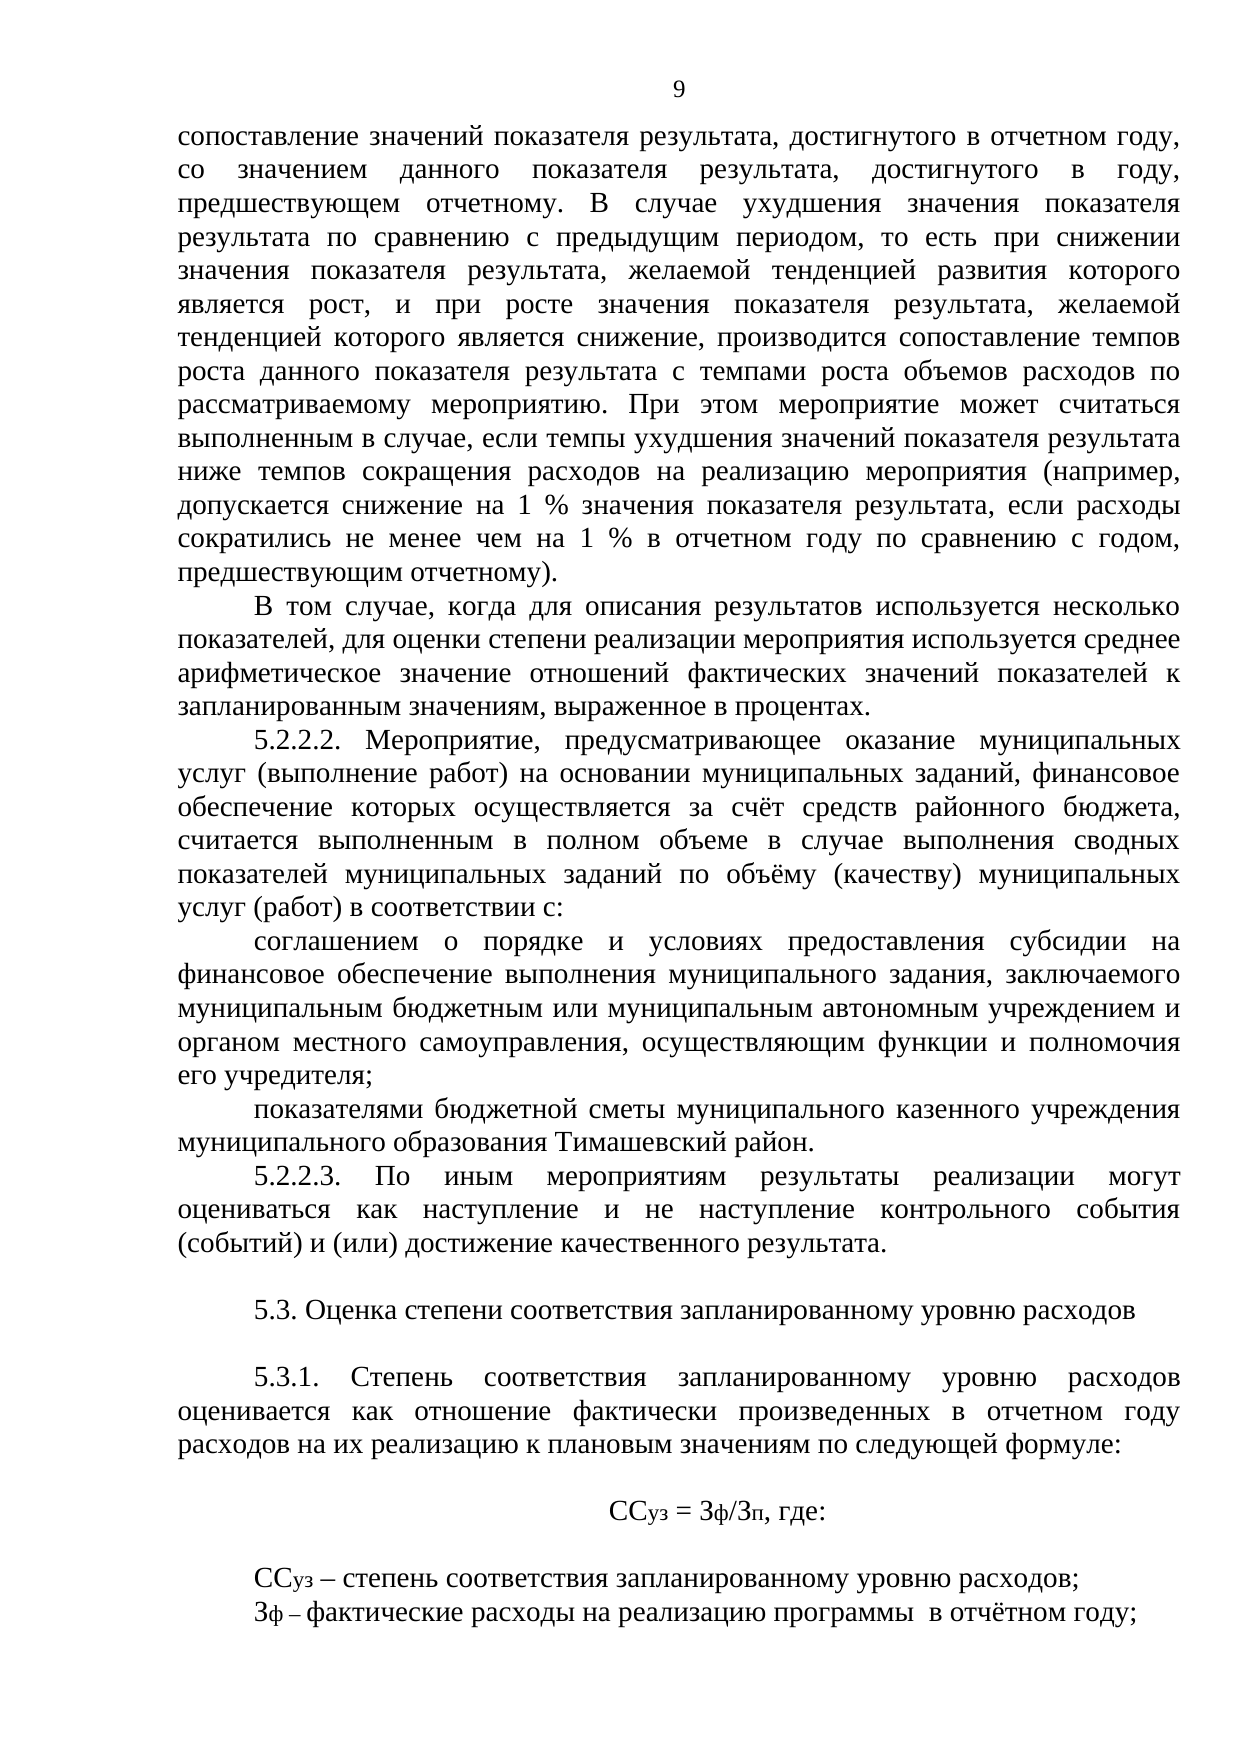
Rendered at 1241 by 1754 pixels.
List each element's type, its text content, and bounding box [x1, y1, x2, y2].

text 5.3.1. Степень соответствия запланированному уровню расходов оценивается как отношение фактически произведенных в отчетном году расходов на их реализацию к плановым значениям по следующей формуле: [177, 1359, 1181, 1460]
text 5.2.2.3. По иным мероприятиям результаты реализации могут оцениваться как наступление и не наступление контрольного события (событий) и (или) достижение качественного результата. [177, 1158, 1181, 1258]
text ССуз – степень соответствия запланированному уровню расходов; [177, 1560, 1181, 1594]
text 5.3. Оценка степени соответствия запланированному уровню расходов [177, 1292, 1181, 1326]
text 5.2.2.2. Мероприятие, предусматривающее оказание муниципальных услуг (выполнение работ) на основании муниципальных заданий, финансовое обеспечение которых осуществляется за счёт средств районного бюджета, считается выполненным в полном объеме в случае выполнения сводных показателей муниципальных заданий по объёму (качеству) муниципальных услуг (работ) в соответствии с: [177, 722, 1181, 923]
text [177, 118, 1181, 588]
text Зф – фактические расходы на реализацию программы в отчётном году; [177, 1594, 1181, 1627]
text В том случае, когда для описания результатов используется несколько показателей, для оценки степени реализации мероприятия используется среднее арифметическое значение отношений фактических значений показателей к запланированным значениям, выраженное в процентах. [177, 588, 1181, 722]
text ССуз = Зф/Зп, где: [177, 1493, 1181, 1527]
text показателями бюджетной сметы муниципального казенного учреждения муниципального образования Тимашевский район. [177, 1091, 1181, 1158]
text соглашением о порядке и условиях предоставления субсидии на финансовое обеспечение выполнения муниципального задания, заключаемого муниципальным бюджетным или муниципальным автономным учреждением и органом местного самоуправления, осуществляющим функции и полномочия его учредителя; [177, 923, 1181, 1091]
